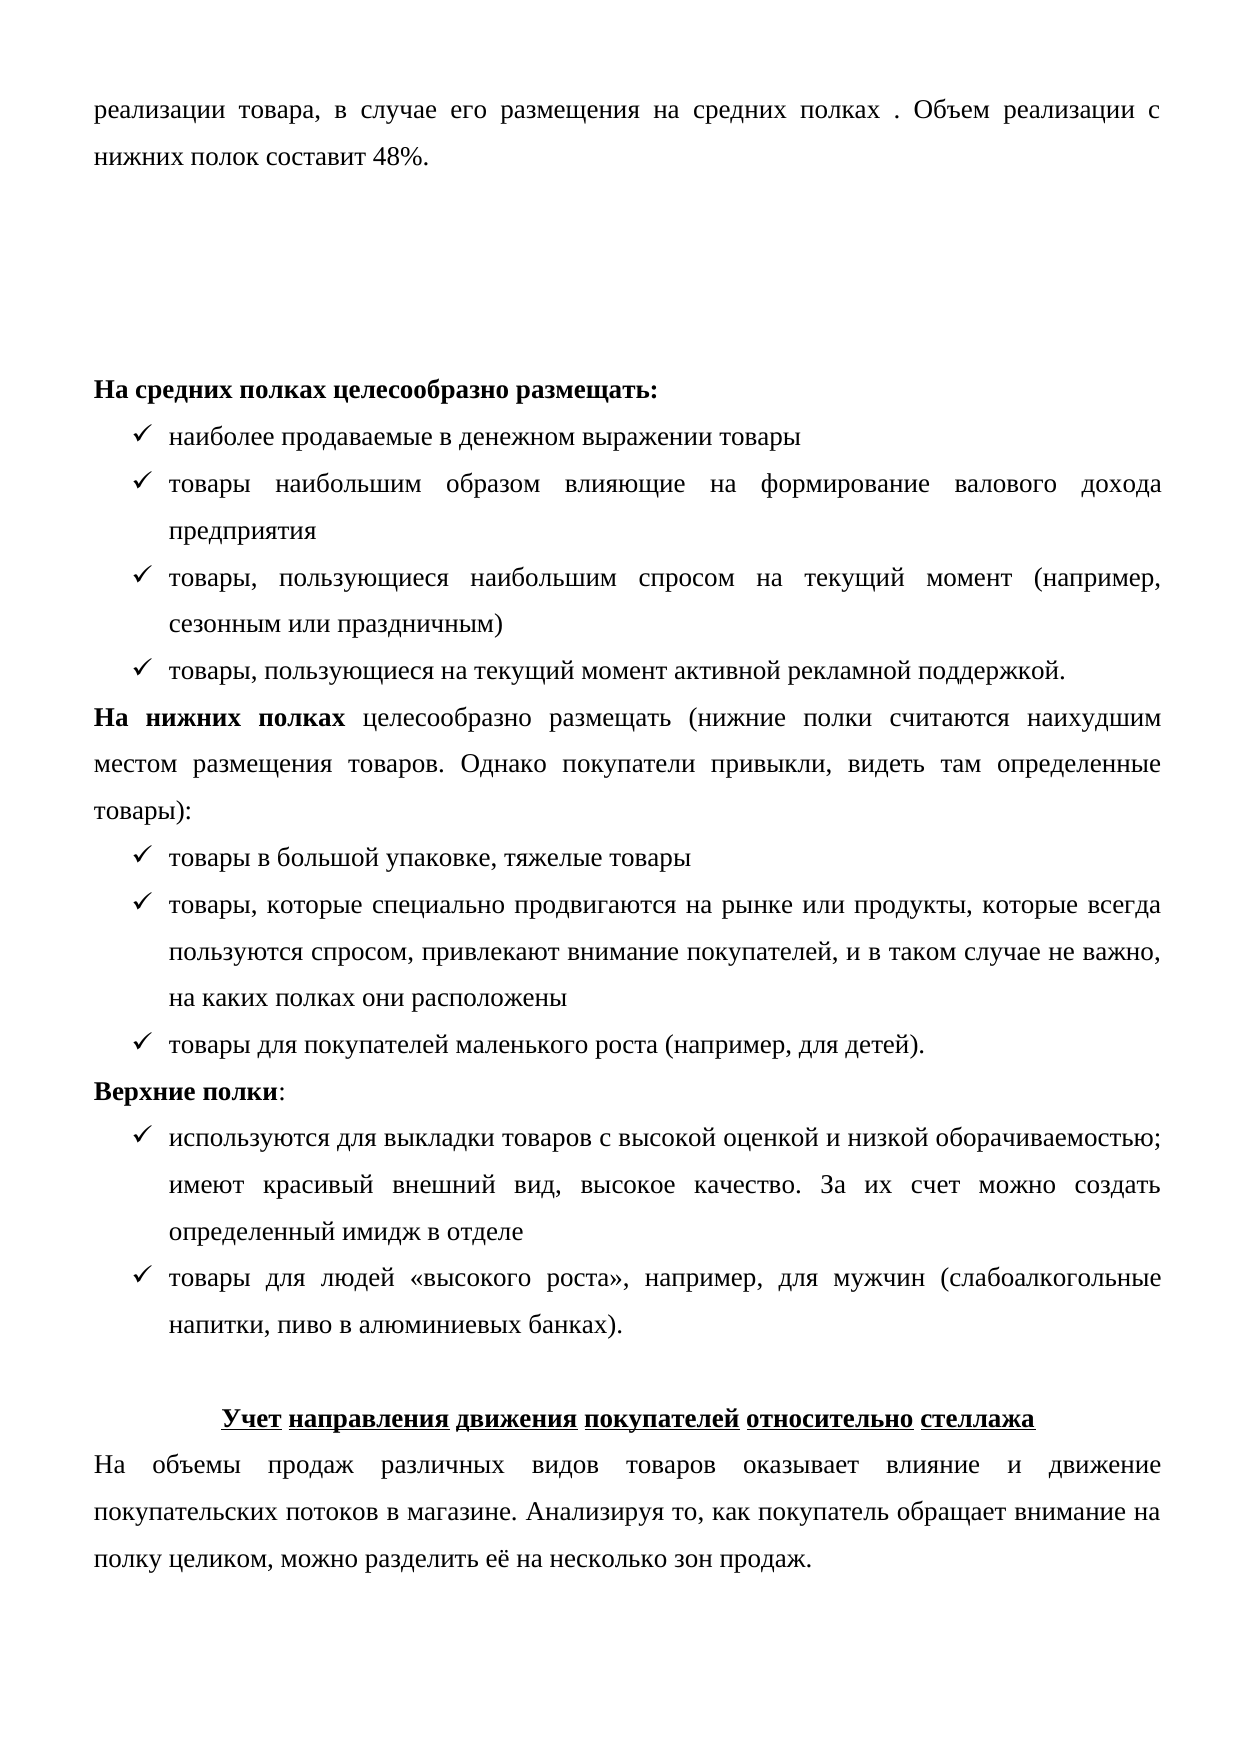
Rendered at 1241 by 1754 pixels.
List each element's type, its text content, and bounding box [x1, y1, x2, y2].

list товары, которые специально продвигаются на рынке или продукты, которые всегда пользуются спросом, привлекают внимание покупателей, и в таком случае не важно, на каких полках они расположены [131, 888, 1162, 1012]
list товары, пользующиеся наибольшим спросом на текущий момент (например, сезонным или праздничным) [131, 561, 1162, 638]
list товары для покупателей маленького роста (например, для детей). [131, 1028, 1162, 1059]
text Учет направления движения покупателей относительно стеллажа [94, 1402, 1162, 1433]
text На нижних полках целесообразно размещать (нижние полки считаются наихудшим местом размещения товаров. Однако покупатели привыкли, видеть там определенные товары): [94, 701, 1162, 825]
list товары в большой упаковке, тяжелые товары [131, 841, 1162, 872]
list товары для людей «высокого роста», например, для мужчин (слабоалкогольные напитки, пиво в алюминиевых банках). [131, 1262, 1162, 1339]
list используются для выкладки товаров с высокой оценкой и низкой оборачиваемостью; имеют красивый внешний вид, высокое качество. За их счет можно создать определенный имидж в отделе [131, 1121, 1162, 1246]
list товары наибольшим образом влияющие на формирование валового дохода предприятия [131, 467, 1162, 545]
list наиболее продаваемые в денежном выражении товары [131, 420, 1162, 452]
list товары, пользующиеся на текущий момент активной рекламной поддержкой. [131, 654, 1162, 685]
text На средних полках целесообразно размещать: [94, 374, 1162, 405]
text Верхние полки: [94, 1075, 1162, 1106]
text На объемы продаж различных видов товаров оказывает влияние и движение покупательских потоков в магазине. Анализируя то, как покупатель обращает внимание на полку целиком, можно разделить её на несколько зон продаж. [94, 1448, 1162, 1573]
